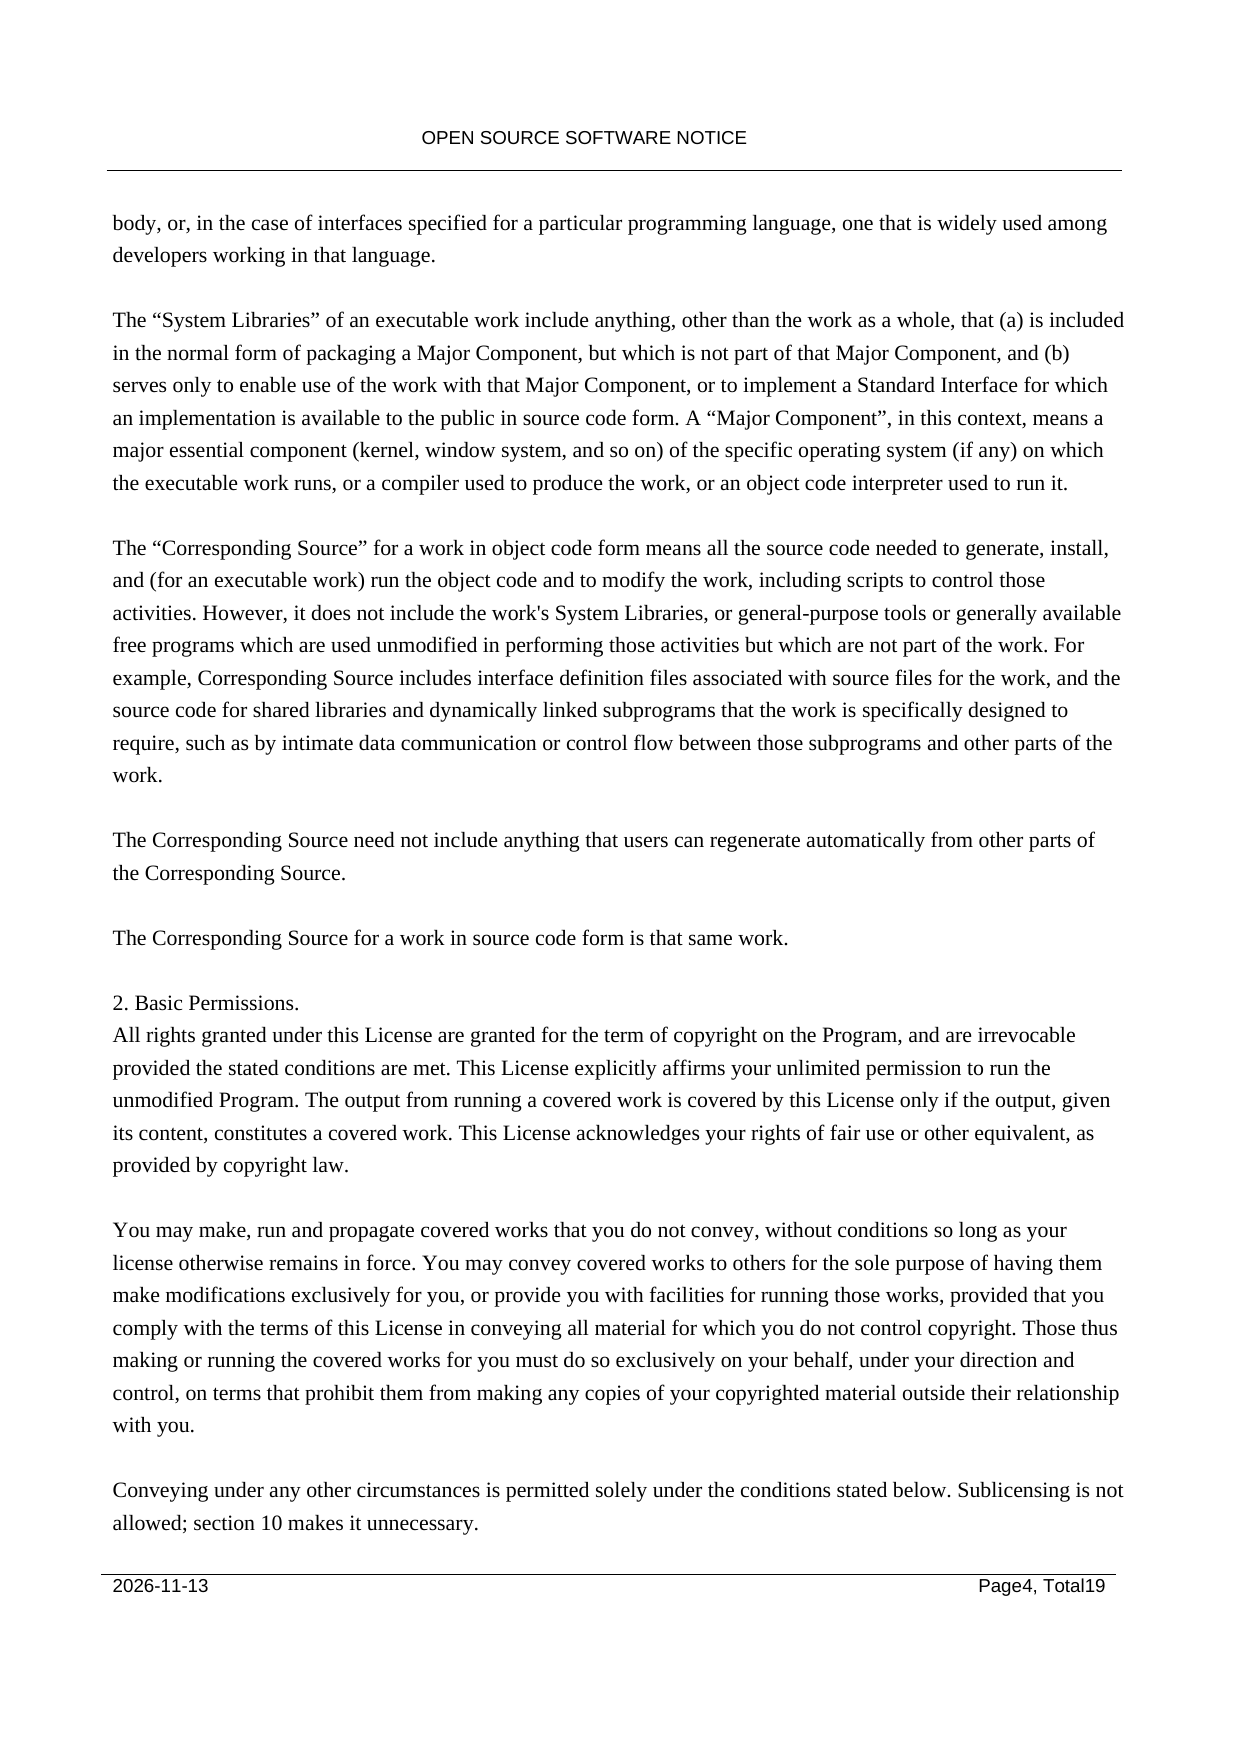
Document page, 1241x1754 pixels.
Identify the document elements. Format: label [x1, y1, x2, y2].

text [112, 206, 1128, 1539]
